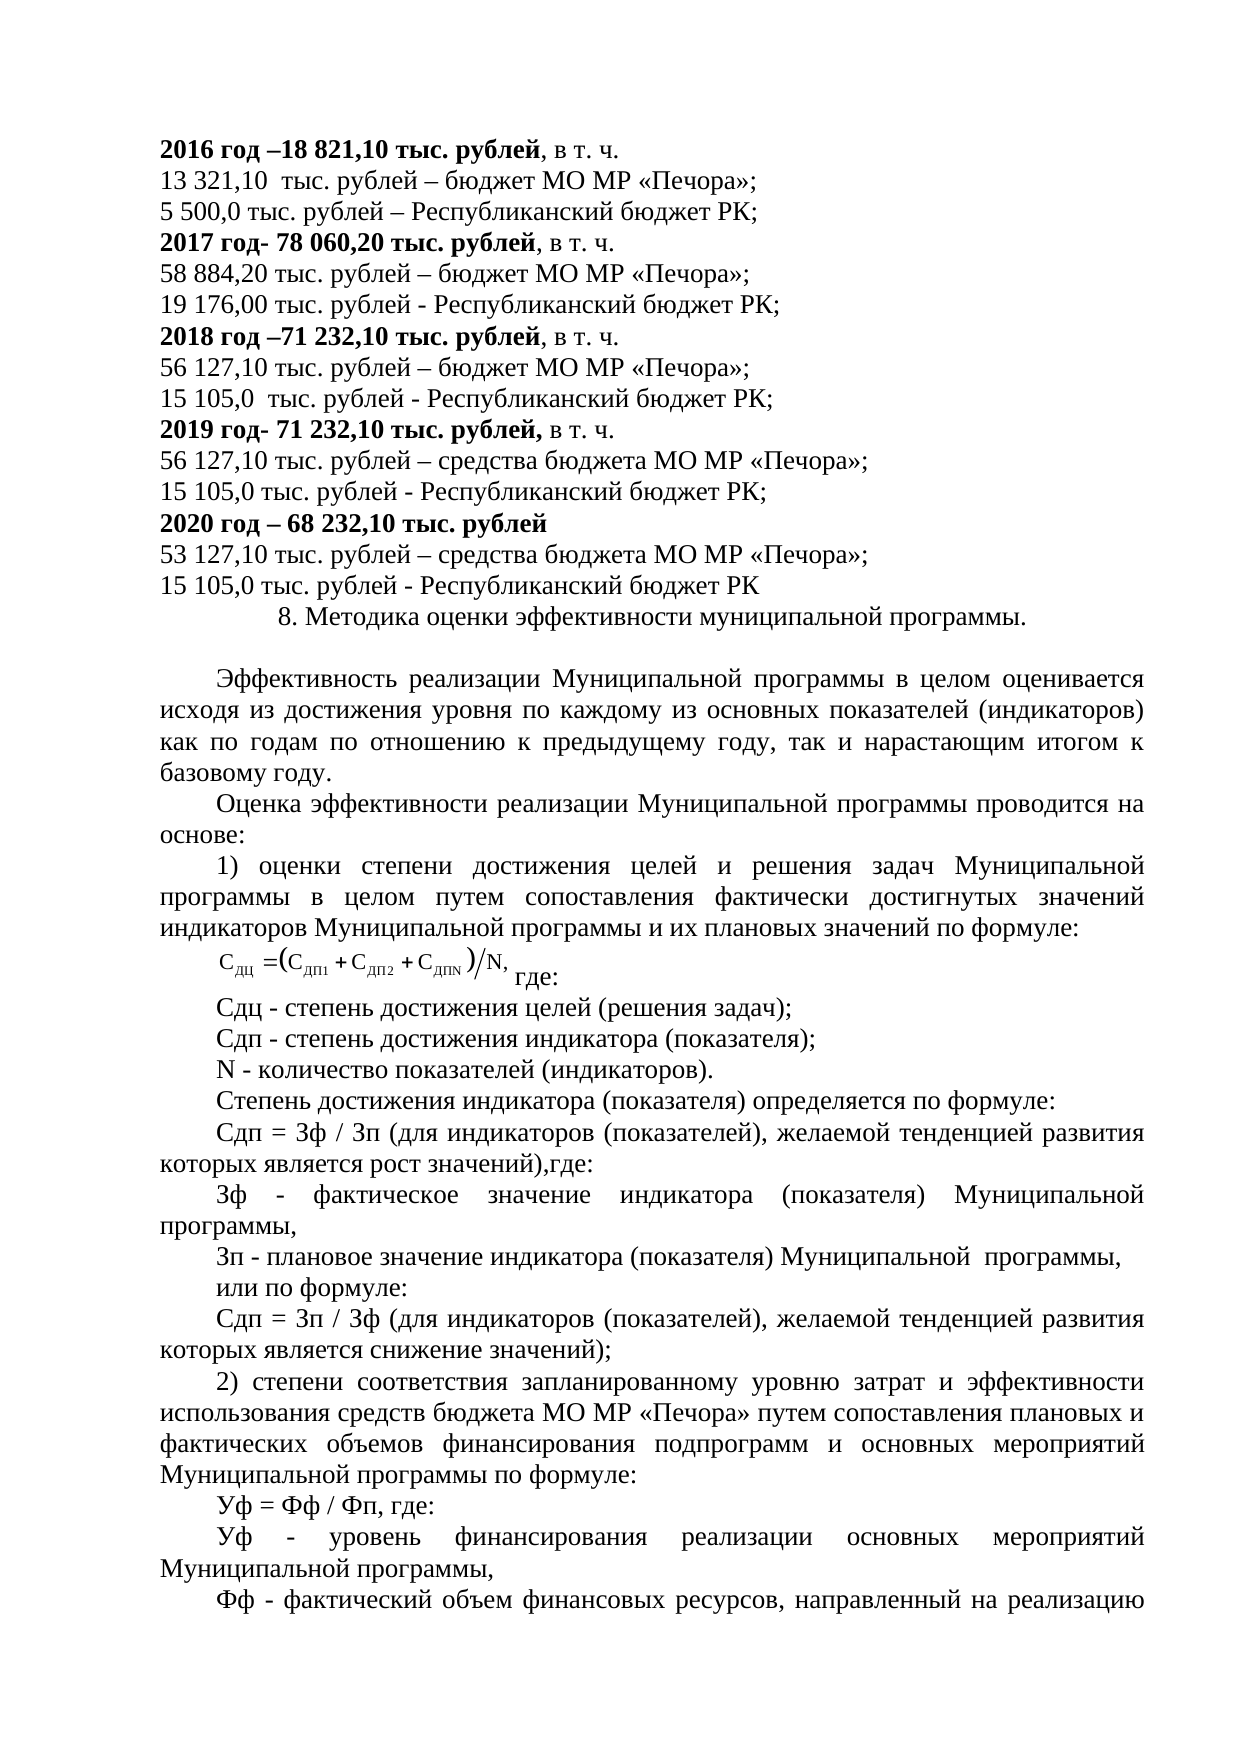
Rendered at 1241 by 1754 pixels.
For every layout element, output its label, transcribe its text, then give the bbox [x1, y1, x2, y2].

text 2020 год – 68 232,10 тыс. рублей [159, 507, 1146, 538]
text 2018 год –71 232,10 тыс. рублей, в т. ч. [159, 320, 1146, 351]
text 13 321,10 тыс. рублей – бюджет МО МР «Печора»; [159, 164, 1146, 195]
text Сдп - степень достижения индикатора (показателя); [159, 1022, 1146, 1053]
text Уф - уровень финансирования реализации основных мероприятий Муниципальной программы, [159, 1521, 1146, 1583]
text 15 105,0 тыс. рублей - Республиканский бюджет РК; [159, 382, 1146, 413]
text N - количество показателей (индикаторов). [159, 1053, 1146, 1084]
text Степень достижения индикатора (показателя) определяется по формуле: [159, 1084, 1146, 1116]
text 5 500,0 тыс. рублей – Республиканский бюджет РК; [159, 195, 1146, 226]
text Фф - фактический объем финансовых ресурсов, направленный на реализацию мероприятий Муниципальной программы, [159, 1583, 1146, 1614]
text Уф = Фф / Фп, где: [159, 1489, 1146, 1521]
text 2019 год- 71 232,10 тыс. рублей, в т. ч. [159, 413, 1146, 444]
text 8. Методика оценки эффективности муниципальной программы. [159, 600, 1146, 631]
text 2016 год –18 821,10 тыс. рублей, в т. ч. [159, 133, 1146, 164]
text 1) оценки степени достижения целей и решения задач Муниципальной программы в целом путем сопоставления фактически достигнутых значений индикаторов Муниципальной программы и их плановых значений по формуле: [159, 849, 1146, 943]
text Зф - фактическое значение индикатора (показателя) Муниципальной программы, [159, 1178, 1146, 1240]
text Зп - плановое значение индикатора (показателя) Муниципальной программы, [159, 1240, 1146, 1271]
text Сдп = Зп / Зф (для индикаторов (показателей), желаемой тенденцией развития которых является снижение значений); [159, 1302, 1146, 1365]
text Сдп = Зф / Зп (для индикаторов (показателей), желаемой тенденцией развития которых является рост значений),где: [159, 1116, 1146, 1178]
text 2) степени соответствия запланированному уровню затрат и эффективности использования средств бюджета МО МР «Печора» путем сопоставления плановых и фактических объемов финансирования подпрограмм и основных мероприятий Муниципальной программы по формуле: [159, 1365, 1146, 1489]
text или по формуле: [159, 1271, 1146, 1302]
text где: [159, 943, 1146, 991]
text Эффективность реализации Муниципальной программы в целом оценивается исходя из достижения уровня по каждому из основных показателей (индикаторов) как по годам по отношению к предыдущему году, так и нарастающим итогом к базовому году. [159, 662, 1146, 787]
text 56 127,10 тыс. рублей – бюджет МО МР «Печора»; [159, 351, 1146, 382]
text Оценка эффективности реализации Муниципальной программы проводится на основе: [159, 787, 1146, 849]
text 53 127,10 тыс. рублей – средства бюджета МО МР «Печора»; [159, 538, 1146, 569]
text Сдц - степень достижения целей (решения задач); [159, 991, 1146, 1022]
text 15 105,0 тыс. рублей - Республиканский бюджет РК; [159, 476, 1146, 507]
text 56 127,10 тыс. рублей – средства бюджета МО МР «Печора»; [159, 444, 1146, 476]
text 2017 год- 78 060,20 тыс. рублей, в т. ч. [159, 226, 1146, 257]
text 19 176,00 тыс. рублей - Республиканский бюджет РК; [159, 289, 1146, 320]
text 15 105,0 тыс. рублей - Республиканский бюджет РК [159, 569, 1146, 600]
text 58 884,20 тыс. рублей – бюджет МО МР «Печора»; [159, 257, 1146, 289]
